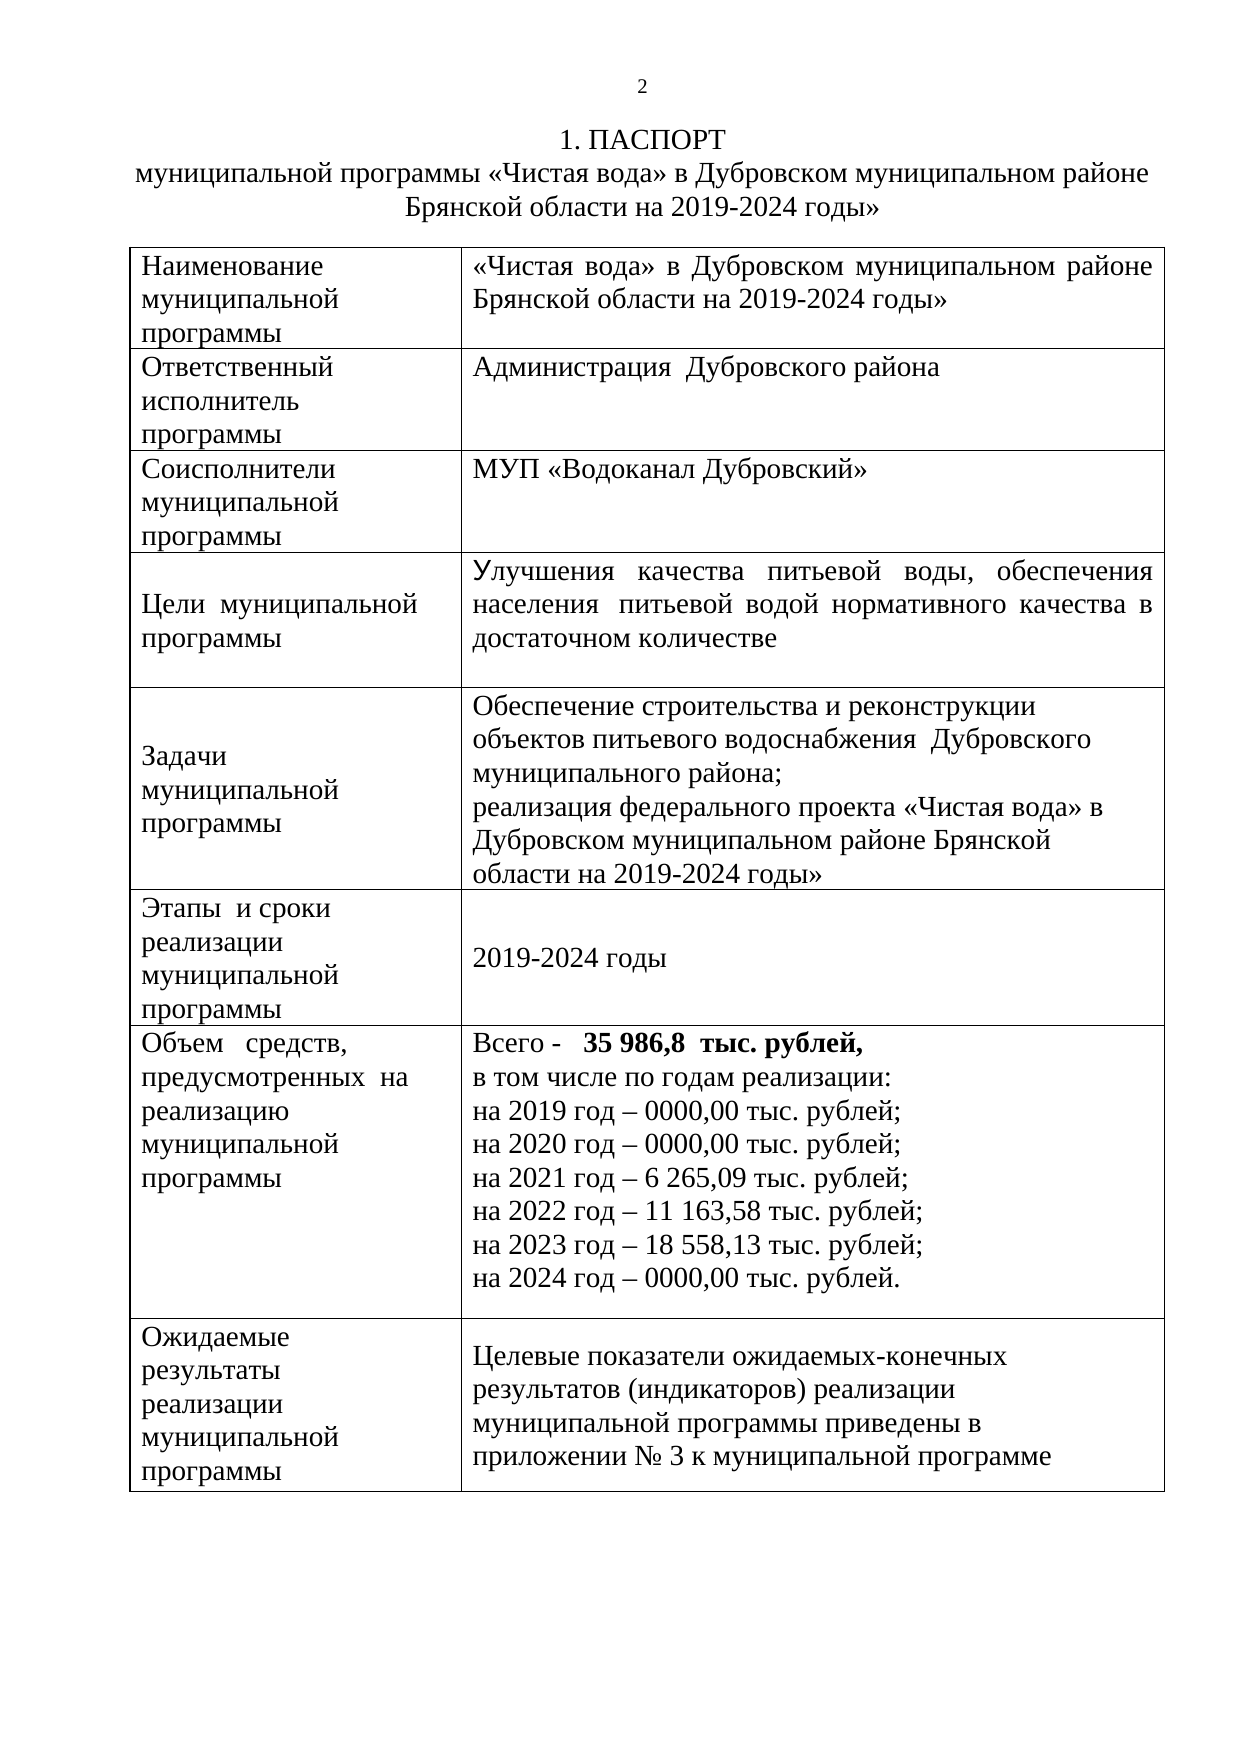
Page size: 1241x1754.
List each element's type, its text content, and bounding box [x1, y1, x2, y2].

table_header «Чистая вода» в Дубровском муниципальном районе Брянской области на 2019-2024 годы» [462, 248, 1164, 348]
table_cell Этапы и сроки реализации муниципальной программы [131, 890, 461, 1024]
table_cell Задачи муниципальной программы [131, 688, 461, 889]
text 1. ПАСПОРТ [103, 122, 1181, 156]
table_cell МУП «Водоканал Дубровский» [462, 451, 1164, 552]
table_cell Цели муниципальной программы [131, 553, 461, 687]
table_cell Улучшения качества питьевой воды, обеспечения населения питьевой водой нормативного качества в достаточном количестве [462, 553, 1164, 687]
table_cell Соисполнители муниципальной программы [131, 451, 461, 552]
table_cell Всего - 35 986,8 тыс. рублей, в том числе по годам реализации: на 2019 год – 0000,00 тыс. рублей; на 2020 год – 0000,00 тыс. рублей; на 2021 год – 6 265,09 тыс. рублей; на 2022 год – 11 163,58 тыс. рублей; на 2023 год – 18 558,13 тыс. рублей; на 2024 год – 0000,00 тыс. рублей. [462, 1026, 1164, 1318]
table_cell Администрация Дубровского района [462, 349, 1164, 450]
text муниципальной программы «Чистая вода» в Дубровском муниципальном районе Брянской области на 2019-2024 годы» [103, 156, 1181, 223]
table_cell Ожидаемые результаты реализации муниципальной программы [131, 1319, 461, 1491]
table_header Наименование муниципальной программы [131, 248, 461, 348]
table_cell Ответственный исполнитель программы [131, 349, 461, 450]
table_cell Обеспечение строительства и реконструкции объектов питьевого водоснабжения Дубровского муниципального района; реализация федерального проекта «Чистая вода» в Дубровском муниципальном районе Брянской области на 2019-2024 годы» [462, 688, 1164, 889]
table_cell 2019-2024 годы [462, 890, 1164, 1024]
table_cell Целевые показатели ожидаемых-конечных результатов (индикаторов) реализации муниципальной программы приведены в приложении № 3 к муниципальной программе [462, 1319, 1164, 1491]
table_cell Объем средств, предусмотренных на реализацию муниципальной программы [131, 1026, 461, 1318]
